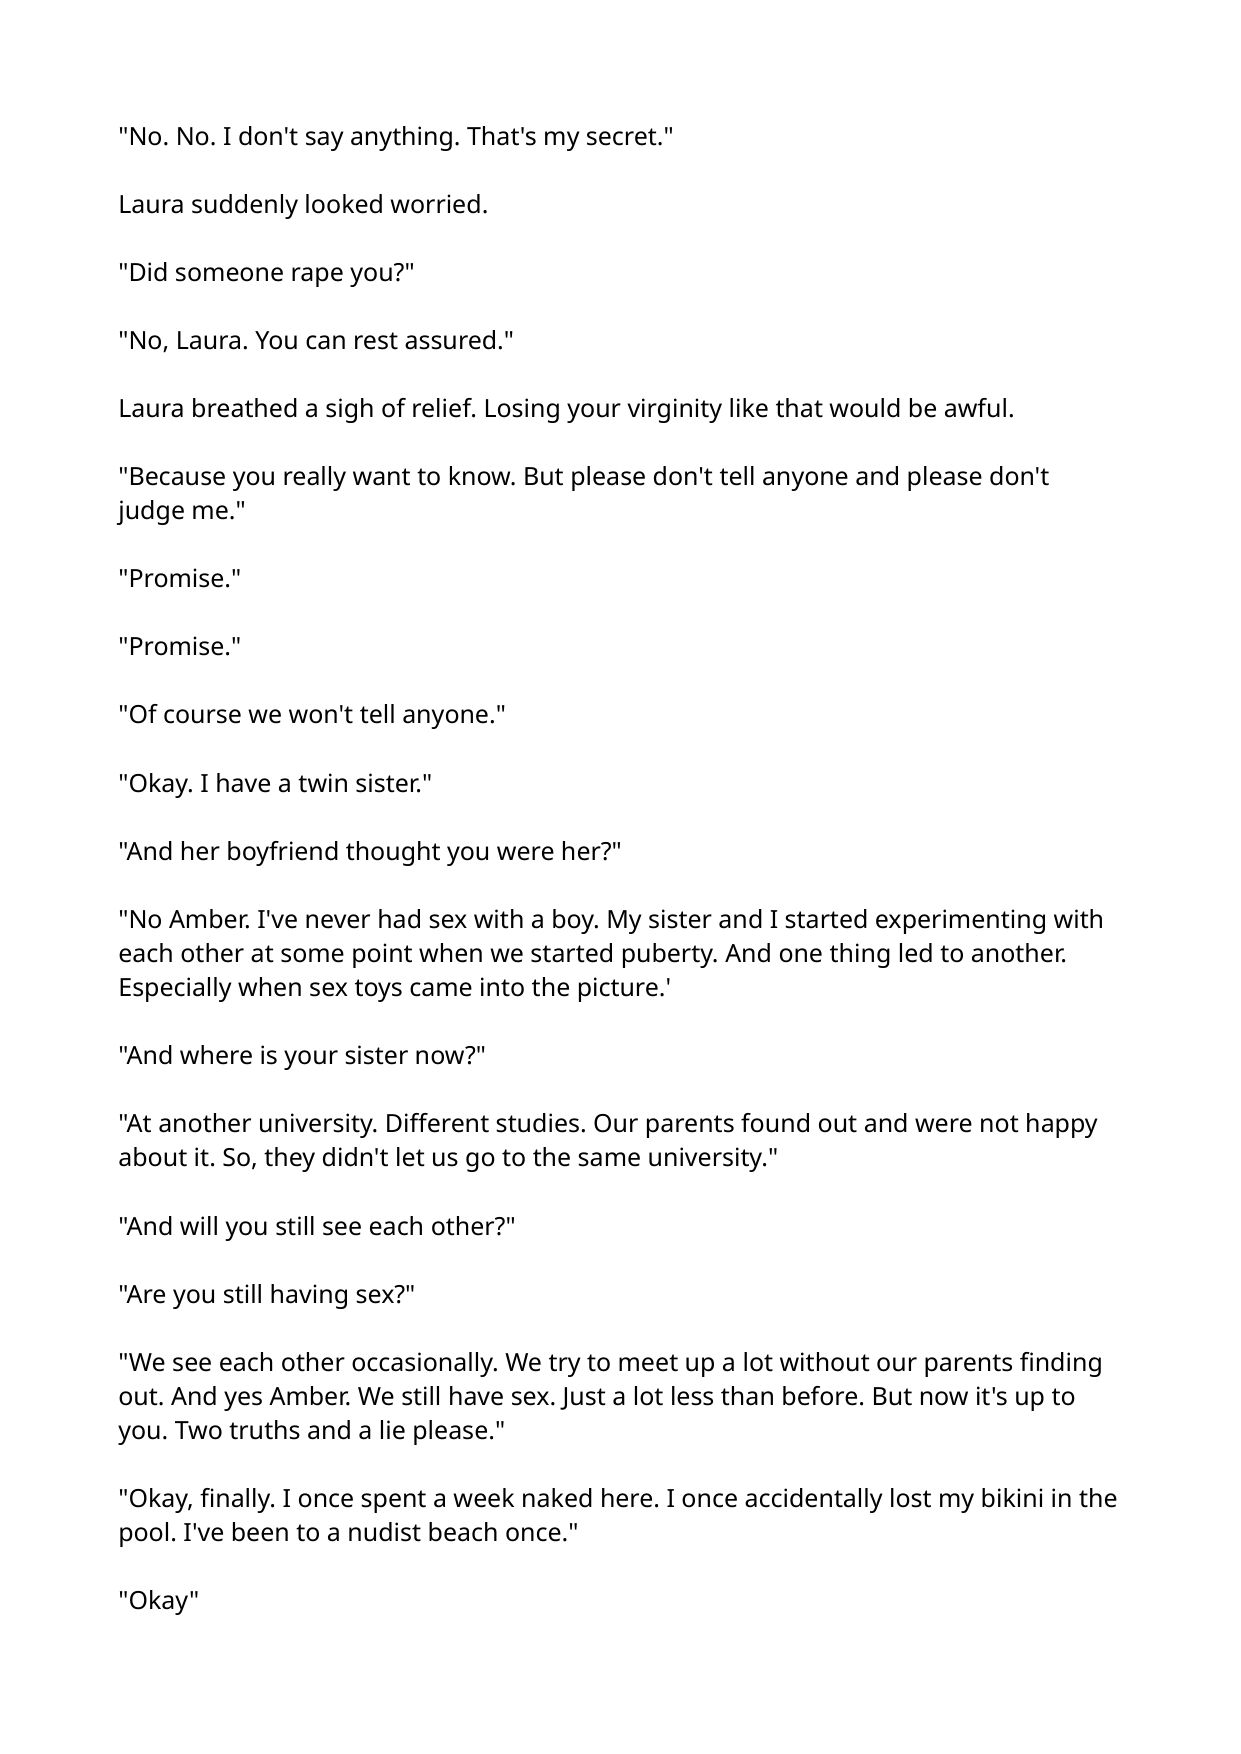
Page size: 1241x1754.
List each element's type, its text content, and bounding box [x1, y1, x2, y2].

text "We see each other occasionally. We try to meet up a lot without our parents finding out. And yes Amber. We still have sex. Just a lot less than before. But now it's up to you. Two truths and a lie please." [118, 1344, 1122, 1447]
text "No, Laura. You can rest assured." [118, 322, 1122, 357]
text "No. No. I don't say anything. That's my secret." [118, 118, 1122, 152]
text "Promise." [118, 629, 1122, 663]
text "At another university. Different studies. Our parents found out and were not happy about it. So, they didn't let us go to the same university." [118, 1106, 1122, 1174]
text "Okay, finally. I once spent a week naked here. I once accidentally lost my bikini in the pool. I've been to a nudist beach once." [118, 1481, 1122, 1549]
text "No Amber. I've never had sex with a boy. My sister and I started experimenting with each other at some point when we started puberty. And one thing led to another. Especially when sex toys came into the picture.' [118, 902, 1122, 1004]
text "And where is your sister now?" [118, 1038, 1122, 1072]
text "Okay. I have a twin sister." [118, 765, 1122, 799]
text "Because you really want to know. But please don't tell anyone and please don't judge me." [118, 459, 1122, 527]
text "Okay" [118, 1583, 1122, 1617]
text "Did someone rape you?" [118, 254, 1122, 288]
text "And will you still see each other?" [118, 1208, 1122, 1242]
text Laura breathed a sigh of relief. Losing your virginity like that would be awful. [118, 391, 1122, 425]
text "Are you still having sex?" [118, 1276, 1122, 1310]
text "Promise." [118, 561, 1122, 595]
text "And her boyfriend thought you were her?" [118, 833, 1122, 867]
text Laura suddenly looked worried. [118, 186, 1122, 220]
text "Of course we won't tell anyone." [118, 697, 1122, 731]
